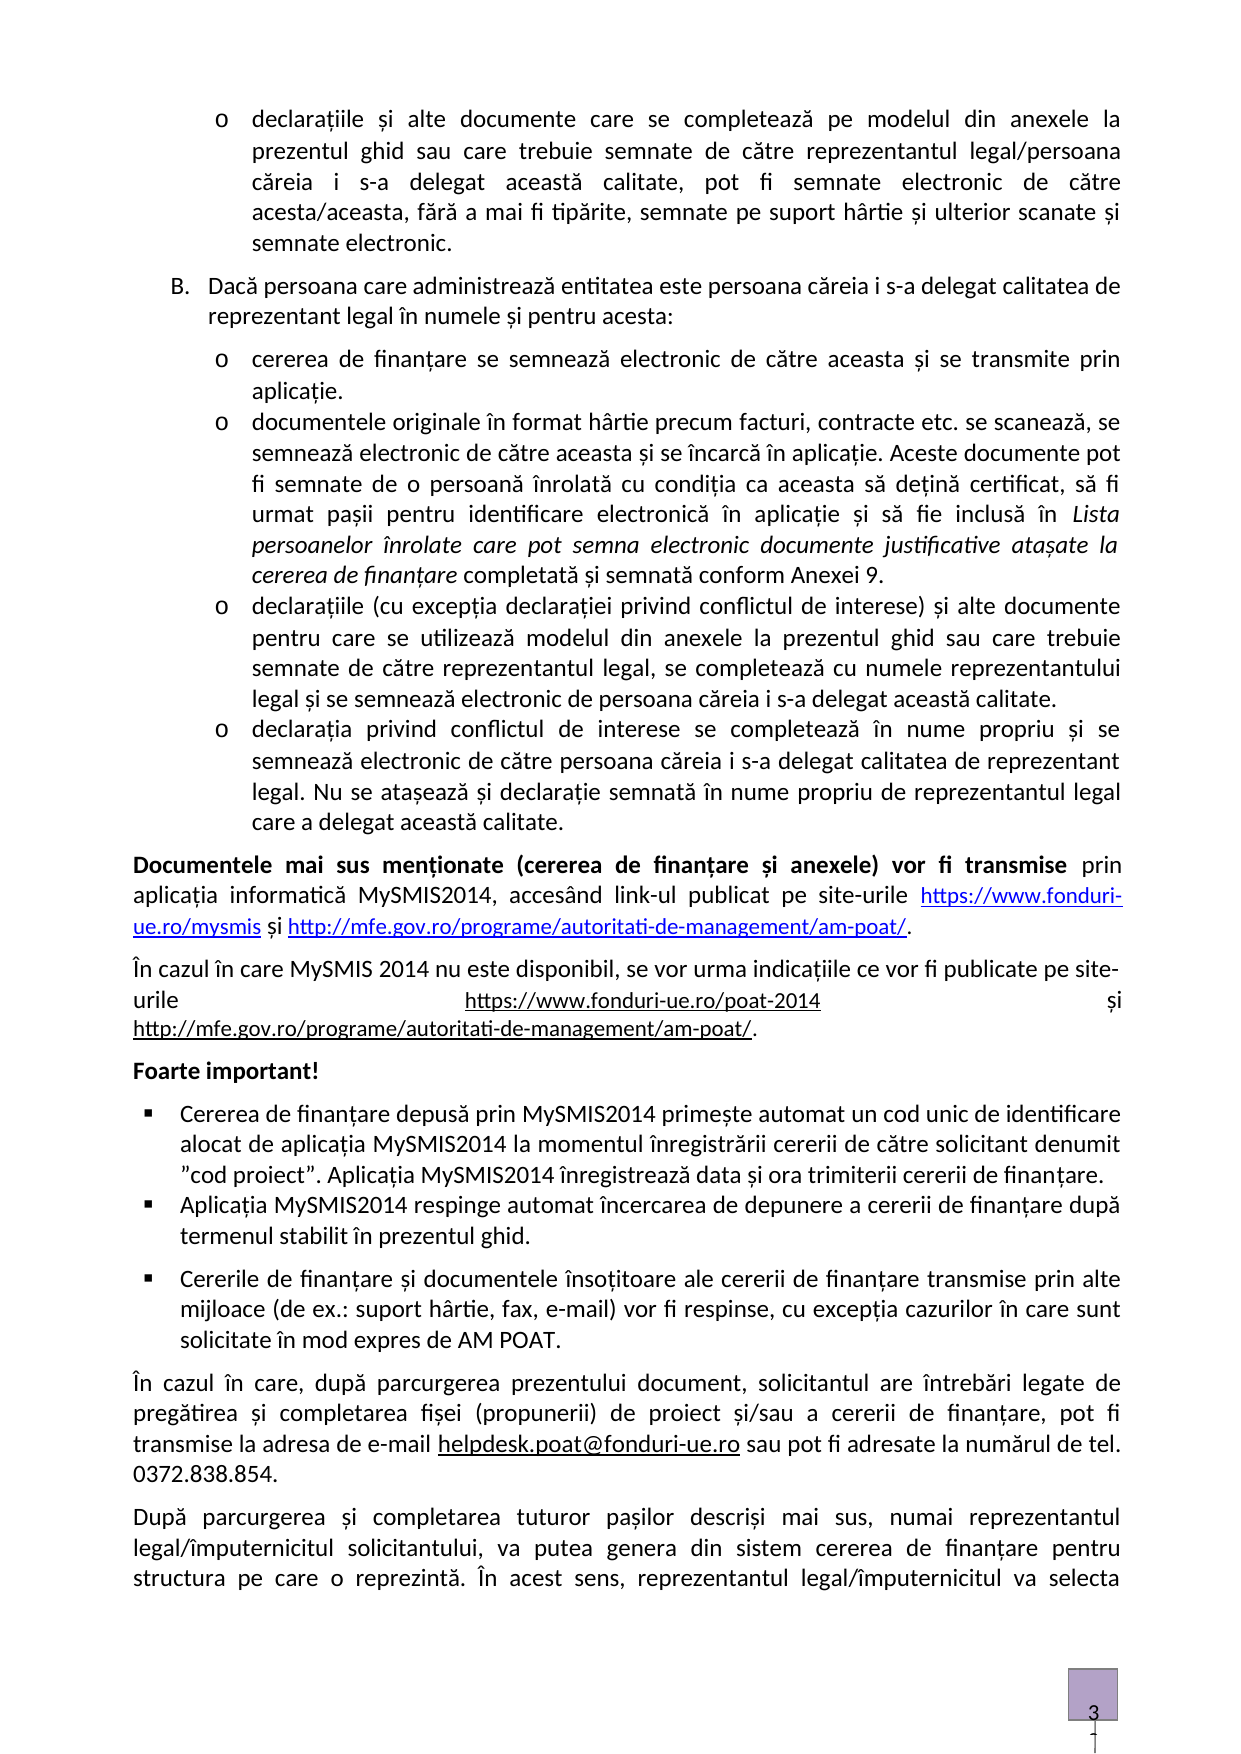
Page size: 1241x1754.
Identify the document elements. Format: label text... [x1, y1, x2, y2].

list cererea de finanțare se semnează electronic de către aceasta și se transmite prin aplicație. [214, 343, 1122, 406]
text Documentele mai sus menționate (cererea de finanțare și anexele) vor fi transmise prin aplicația informatică MySMIS2014, accesând link-ul publicat pe site-urile https://www.fonduri-ue.ro/mysmis și http://mfe.gov.ro/programe/autoritati-de-management/am-poat/. [133, 849, 1122, 941]
list declarațiile și alte documente care se completează pe modelul din anexele la prezentul ghid sau care trebuie semnate de către reprezentantul legal/persoana căreia i s-a delegat această calitate, pot fi semnate electronic de către acesta/aceasta, fără a mai fi tipărite, semnate pe suport hârtie și ulterior scanate și semnate electronic. [214, 103, 1122, 257]
list Cererile de finanţare şi documentele însoţitoare ale cererii de finanţare transmise prin alte mijloace (de ex.: suport hârtie, fax, e-mail) vor fi respinse, cu excepția cazurilor în care sunt solicitate în mod expres de AM POAT. [142, 1263, 1122, 1354]
text Foarte important! [133, 1055, 1122, 1085]
text În cazul în care, după parcurgerea prezentului document, solicitantul are întrebări legate de pregătirea și completarea fișei (propunerii) de proiect și/sau a cererii de finanțare, pot fi transmise la adresa de e-mail helpdesk.poat@fonduri-ue.ro sau pot fi adresate la numărul de tel. 0372.838.854. [133, 1367, 1122, 1489]
list Cererea de finanţare depusă prin MySMIS2014 primeşte automat un cod unic de identificare alocat de aplicația MySMIS2014 la momentul înregistrării cererii de către solicitant denumit ”cod proiect”. Aplicația MySMIS2014 înregistrează data și ora trimiterii cererii de finanţare. [142, 1098, 1122, 1189]
list declarațiile (cu excepția declarației privind conflictul de interese) și alte documente pentru care se utilizează modelul din anexele la prezentul ghid sau care trebuie semnate de către reprezentantul legal, se completează cu numele reprezentantului legal și se semnează electronic de persoana căreia i s-a delegat această calitate. [214, 590, 1122, 713]
list declarația privind conflictul de interese se completează în nume propriu și se semnează electronic de către persoana căreia i s-a delegat calitatea de reprezentant legal. Nu se atașează și declarație semnată în nume propriu de reprezentantul legal care a delegat această calitate. [214, 713, 1122, 837]
list Dacă persoana care administrează entitatea este persoana căreia i s-a delegat calitatea de reprezentant legal în numele și pentru acesta: [170, 270, 1122, 331]
text În cazul în care MySMIS 2014 nu este disponibil, se vor urma indicațiile ce vor fi publicate pe site-urile https://www.fonduri-ue.ro/poat-2014 și http://mfe.gov.ro/programe/autoritati-de-management/am-poat/. [133, 953, 1122, 1042]
list Aplicația MySMIS2014 respinge automat încercarea de depunere a cererii de finanțare după termenul stabilit în prezentul ghid. [142, 1189, 1122, 1250]
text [133, 1502, 1122, 1593]
list documentele originale în format hârtie precum facturi, contracte etc. se scanează, se semnează electronic de către aceasta și se încarcă în aplicație. Aceste documente pot fi semnate de o persoană înrolată cu condiția ca aceasta să dețină certificat, să fi urmat pașii pentru identificare electronică în aplicație și să fie inclusă în Lista persoanelor înrolate care pot semna electronic documente justificative atașate la cererea de finanțare completată și semnată conform Anexei 9. [214, 406, 1122, 590]
